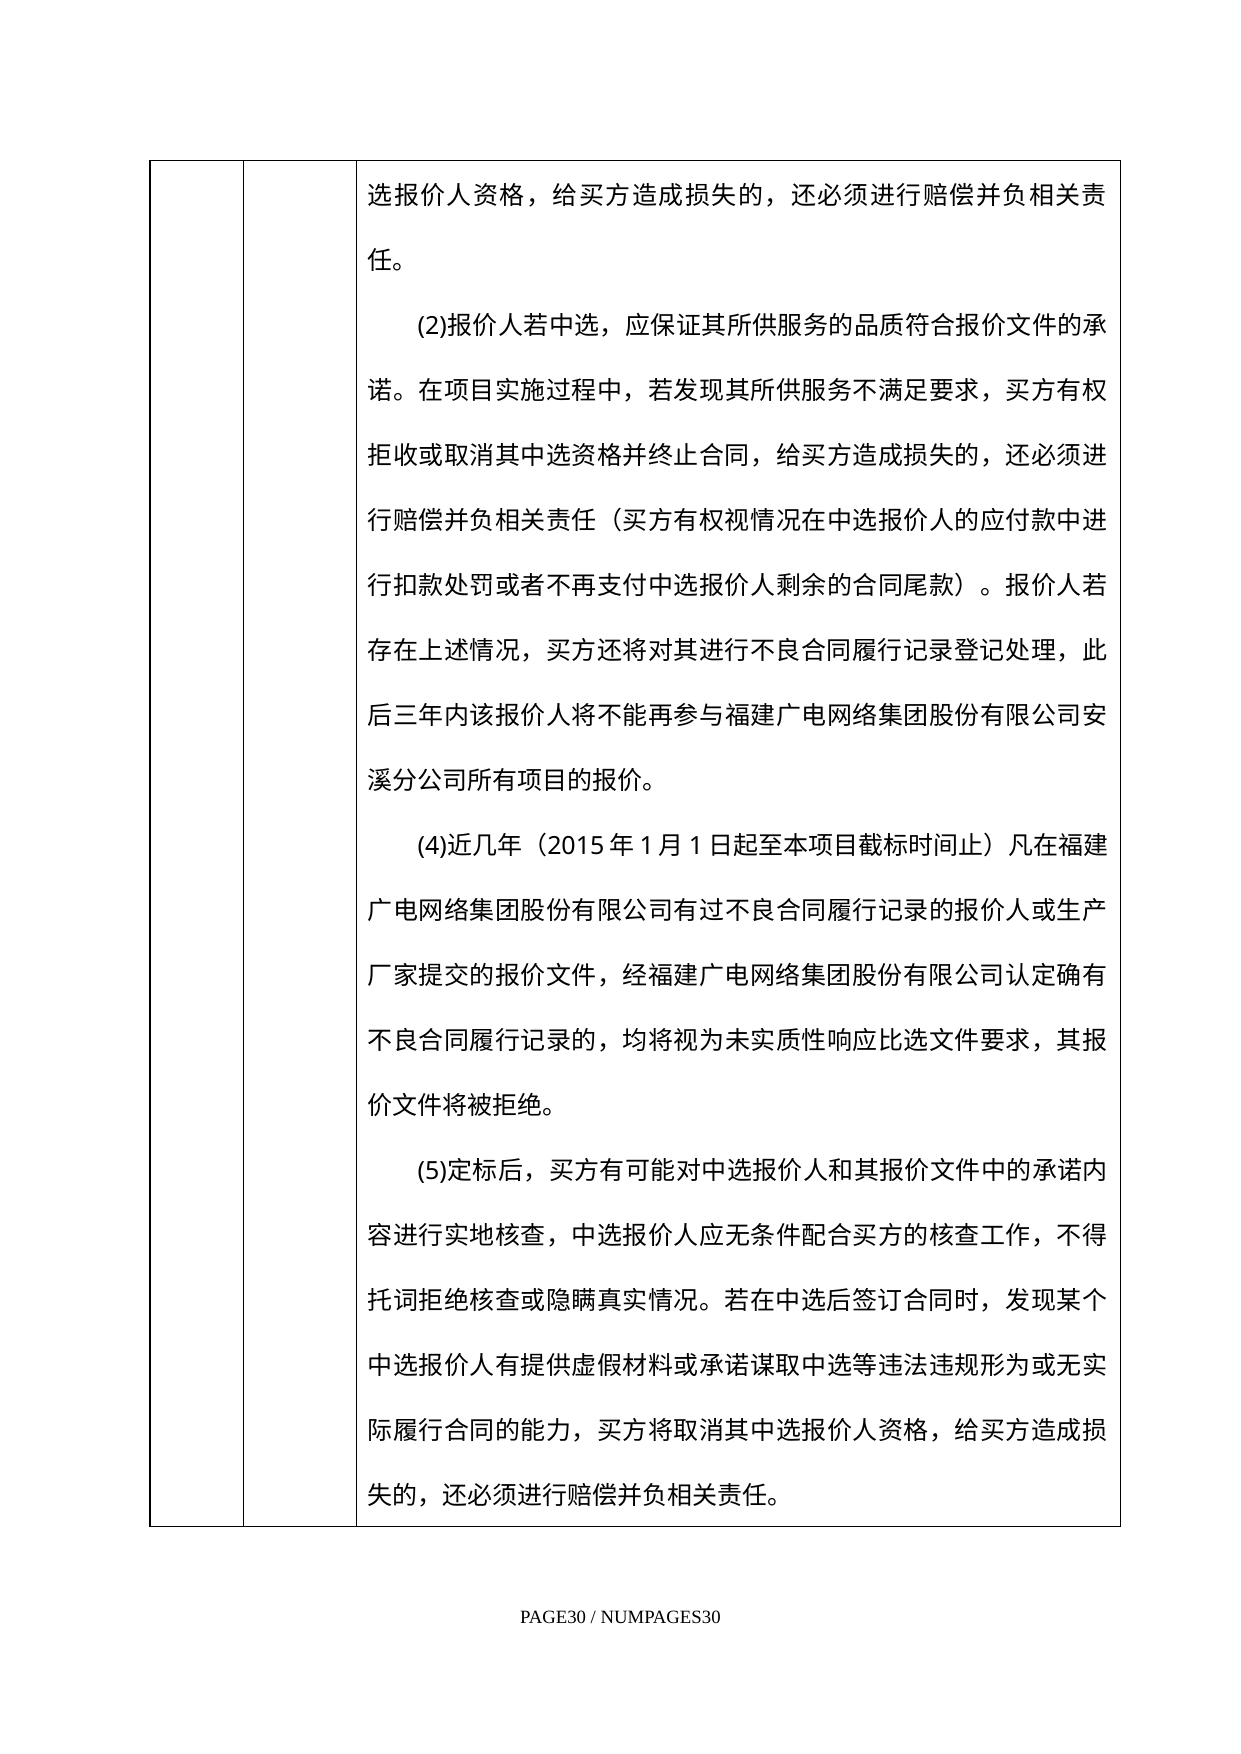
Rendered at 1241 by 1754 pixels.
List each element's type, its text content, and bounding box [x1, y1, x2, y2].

table_cell [244, 161, 356, 1526]
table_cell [357, 161, 1120, 1526]
table_cell 7 [151, 161, 243, 1526]
